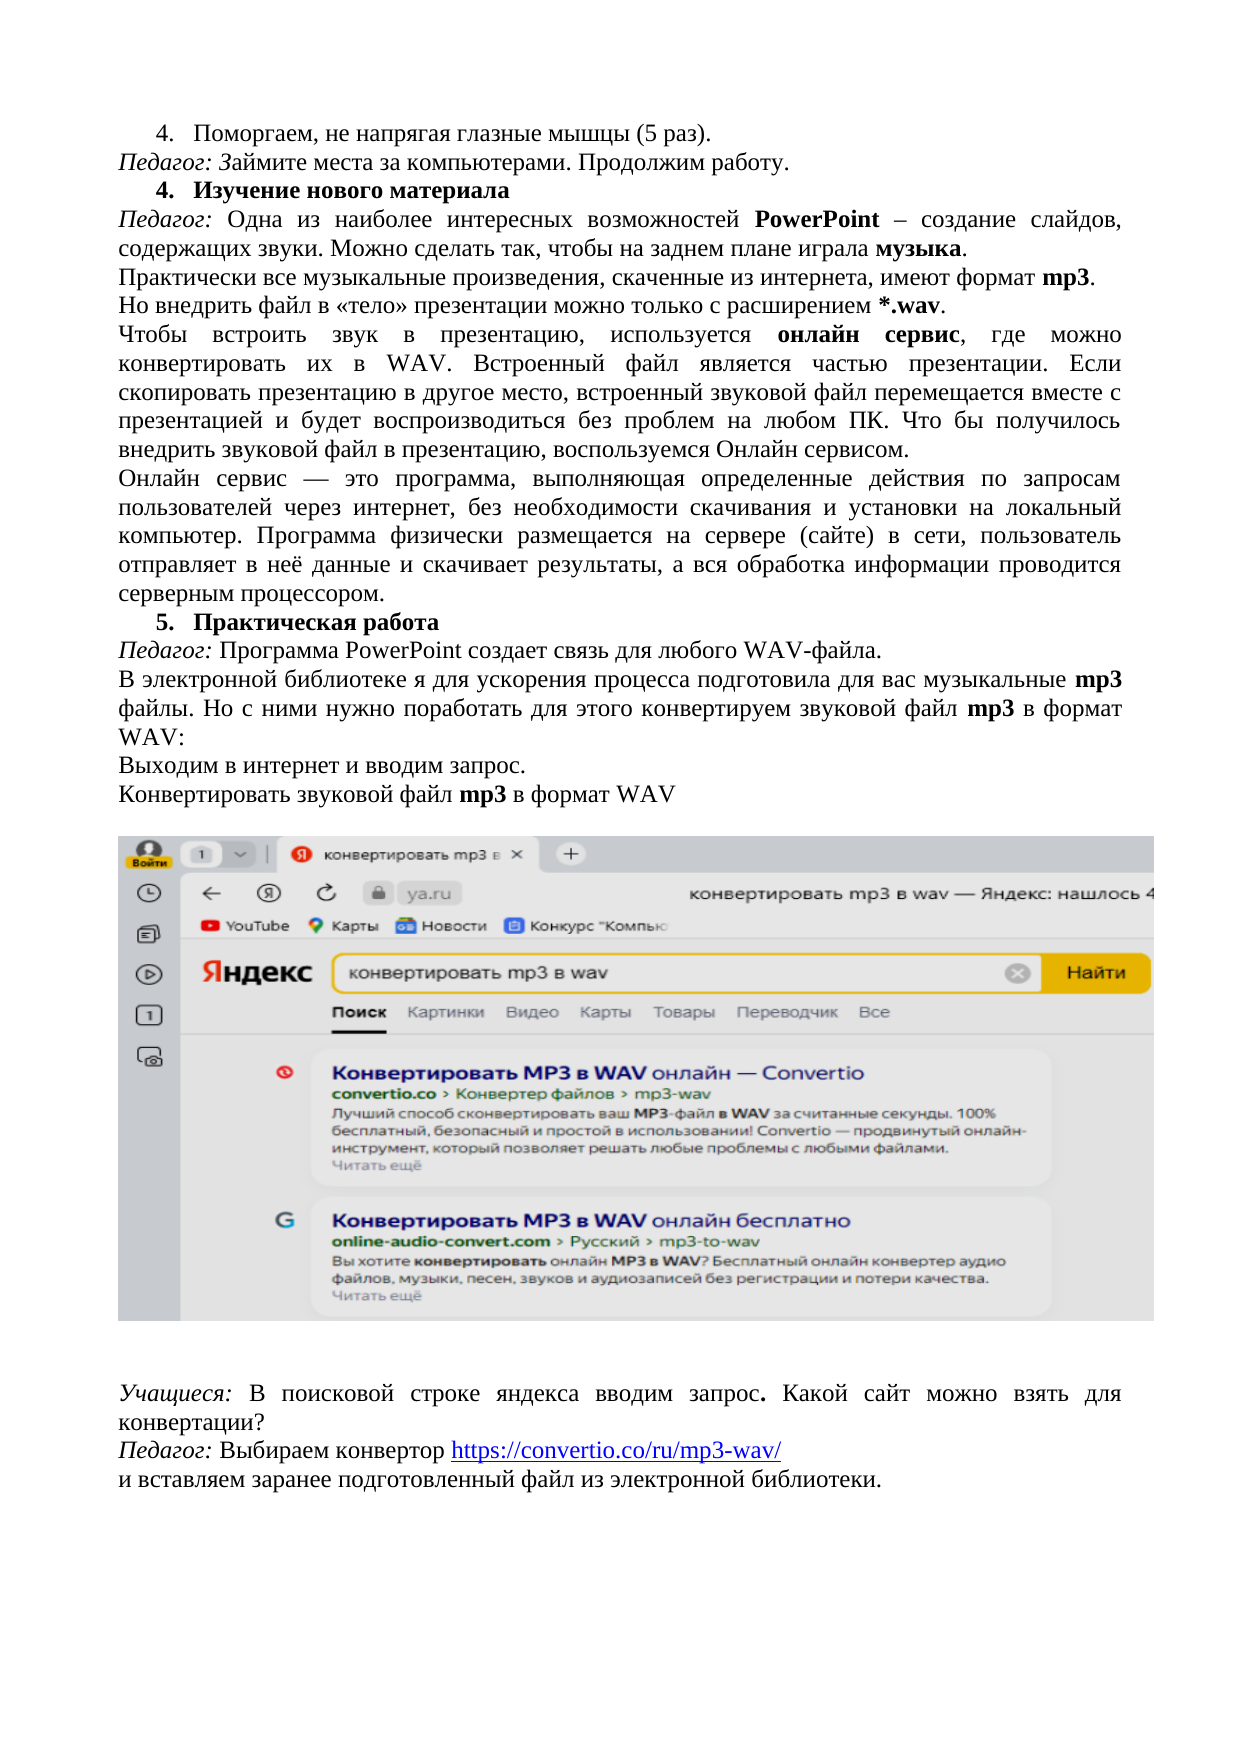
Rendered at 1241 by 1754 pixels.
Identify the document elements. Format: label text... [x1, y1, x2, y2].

text Практически все музыкальные произведения, скаченные из интернета, имеют формат mp3. [118, 262, 1122, 291]
picture [118, 836, 1154, 1321]
text Педагог: Одна из наиболее интересных возможностей PowerPoint – создание слайдов, содержащих звуки. Можно сделать так, чтобы на заднем плане играла музыка. [118, 204, 1122, 262]
list Поморгаем, не напрягая глазные мышцы (5 раз). [156, 118, 1122, 147]
text Но внедрить файл в «тело» презентации можно только с расширением *.wav. [118, 291, 1122, 319]
list Практическая работа [156, 607, 1122, 636]
text Онлайн сервис — это программа, выполняющая определенные действия по запросам пользователей через интернет, без необходимости скачивания и установки на локальный компьютер. Программа физически размещается на сервере (сайте) в сети, пользователь отправляет в неё данные и скачивает результаты, а вся обработка информации проводится серверным процессором. [118, 463, 1122, 607]
text Чтобы встроить звук в презентацию, используется онлайн сервис, где можно конвертировать их в WAV. Встроенный файл является частью презентации. Если скопировать презентацию в другое место, встроенный звуковой файл перемещается вместе с презентацией и будет воспроизводиться без проблем на любом ПК. Что бы получилось внедрить звуковой файл в презентацию, воспользуемся Онлайн сервисом. [118, 319, 1122, 463]
text Конвертировать звуковой файл mp3 в формат WAV [118, 779, 1122, 808]
text Педагог: Программа PowerPoint создает связь для любого WAV-файла. [118, 636, 1122, 664]
text и вставляем заранее подготовленный файл из электронной библиотеки. [118, 1464, 1122, 1493]
text Педагог: Займите места за компьютерами. Продолжим работу. [118, 147, 1122, 176]
list Изучение нового материала [156, 176, 1122, 204]
text Учащиеся: В поисковой строке яндекса вводим запрос. Какой сайт можно взять для конвертации? [118, 1378, 1122, 1436]
text В электронной библиотеке я для ускорения процесса подготовила для вас музыкальные mp3 файлы. Но с ними нужно поработать для этого конвертируем звуковой файл mp3 в формат WAV: [118, 664, 1122, 751]
text Выходим в интернет и вводим запрос. [118, 751, 1122, 779]
text Педагог: Выбираем конвертор https://convertio.co/ru/mp3-wav/ [118, 1436, 1122, 1464]
